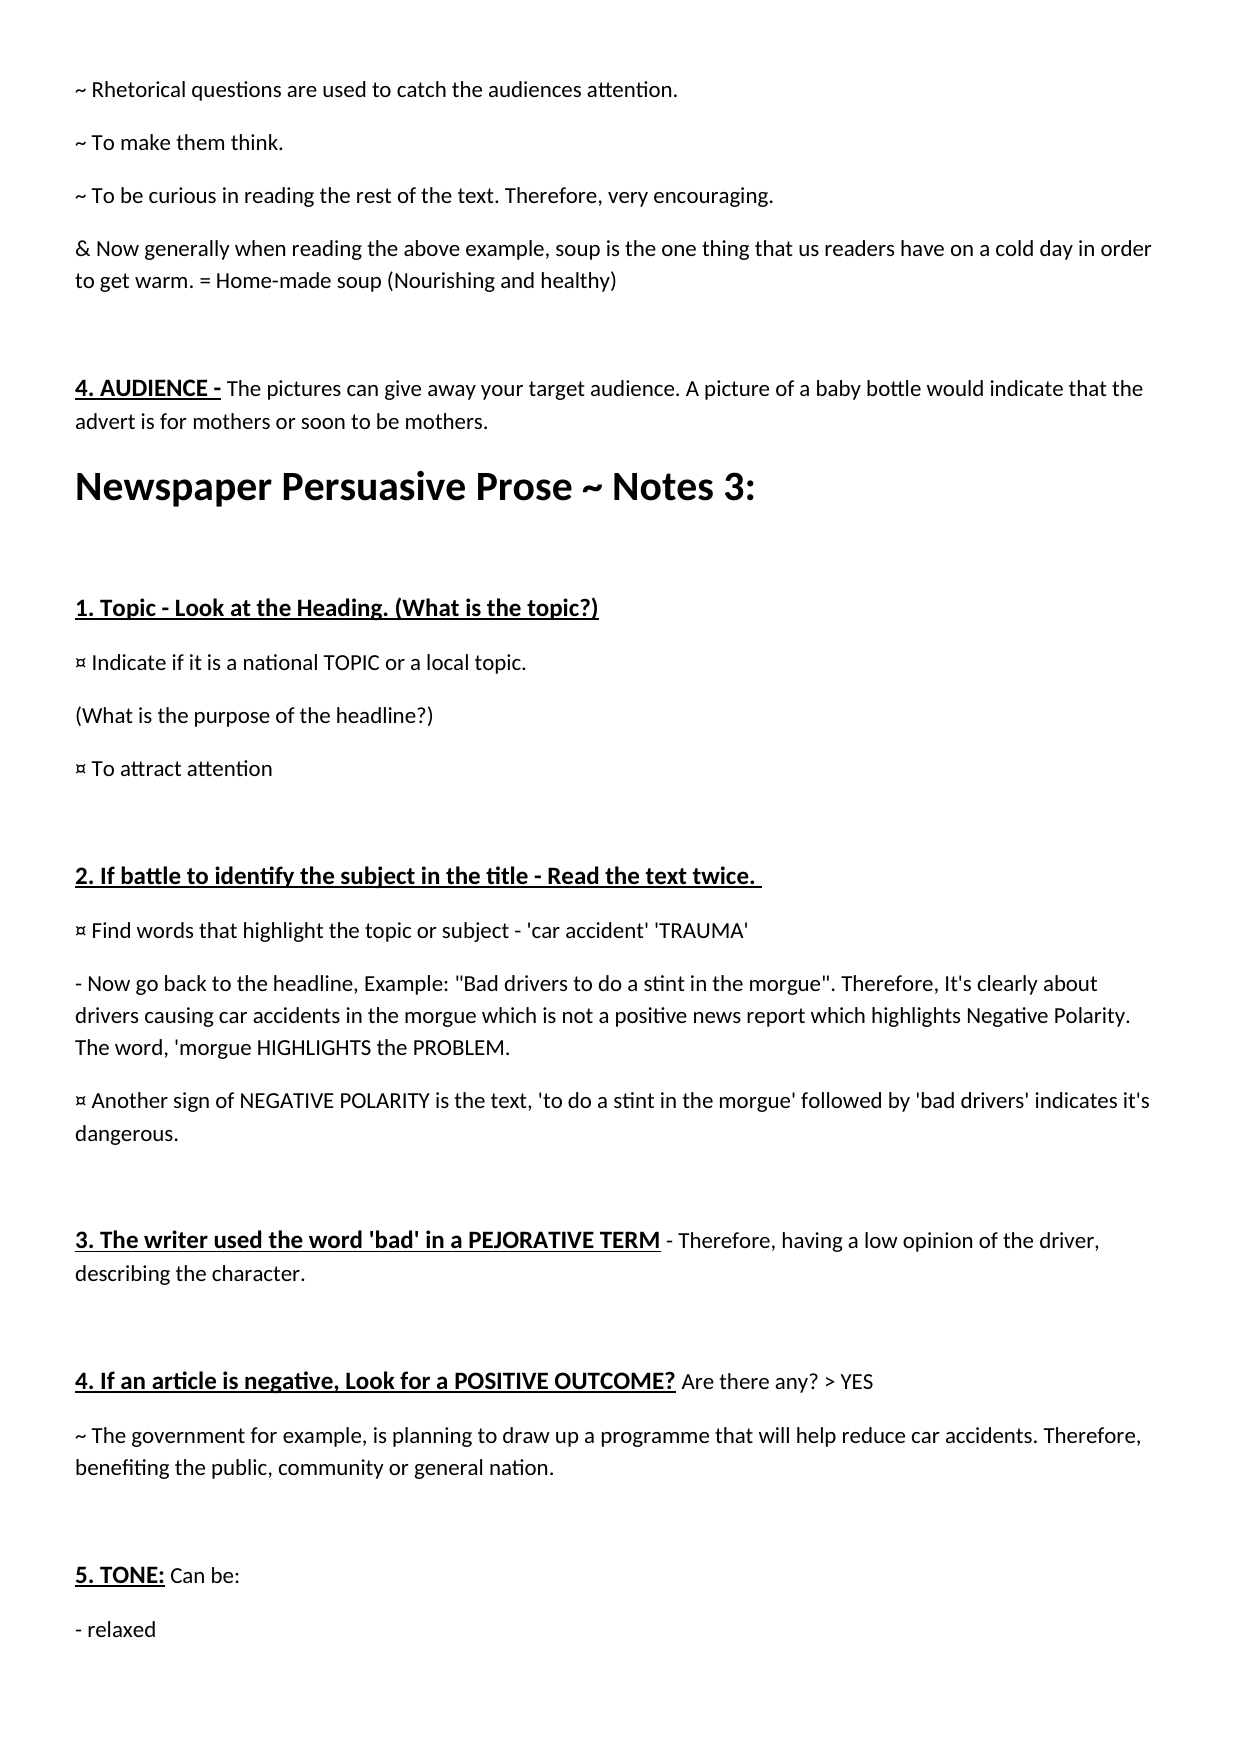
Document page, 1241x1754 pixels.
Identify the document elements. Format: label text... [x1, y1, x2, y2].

text 3. The writer used the word 'bad' in a PEJORATIVE TERM - Therefore, having a low opinion of the driver, describing the character. [75, 1225, 1165, 1287]
text ~ To be curious in reading the rest of the text. Therefore, very encouraging. [75, 181, 1165, 209]
text - Now go back to the headline, Example: "Bad drivers to do a stint in the morgue". Therefore, It's clearly about drivers causing car accidents in the morgue which is not a positive news report which highlights Negative Polarity. The word, 'morgue HIGHLIGHTS the PROBLEM. [75, 969, 1165, 1061]
text 5. TONE: Can be: [75, 1559, 1165, 1590]
text 4. If an article is negative, Look for a POSITIVE OUTCOME? Are there any? > YES [75, 1365, 1165, 1396]
text ¤ Another sign of NEGATIVE POLARITY is the text, 'to do a stint in the morgue' followed by 'bad drivers' indicates it's dangerous. [75, 1086, 1165, 1147]
text 4. AUDIENCE - The pictures can give away your target audience. A picture of a baby bottle would indicate that the advert is for mothers or soon to be mothers. [75, 372, 1165, 435]
text ~ The government for example, is planning to draw up a programme that will help reduce car accidents. Therefore, benefiting the public, community or general nation. [75, 1421, 1165, 1481]
text (What is the purpose of the headline?) [75, 701, 1165, 729]
text ¤ Indicate if it is a national TOPIC or a local topic. [75, 648, 1165, 676]
text 2. If battle to identify the subject in the title - Read the text twice. [75, 860, 1165, 891]
text ~ To make them think. [75, 128, 1165, 156]
text 1. Topic - Look at the Heading. (What is the topic?) [75, 592, 1165, 623]
text ~ Rhetorical questions are used to catch the audiences attention. [75, 75, 1165, 103]
text & Now generally when reading the above example, soup is the one thing that us readers have on a cold day in order to get warm. = Home-made soup (Nourishing and healthy) [75, 234, 1165, 294]
text ¤ To attract attention [75, 754, 1165, 782]
text - relaxed [75, 1615, 1165, 1643]
text ¤ Find words that highlight the topic or subject - 'car accident' 'TRAUMA' [75, 916, 1165, 944]
text Newspaper Persuasive Prose ~ Notes 3: [75, 460, 1165, 511]
